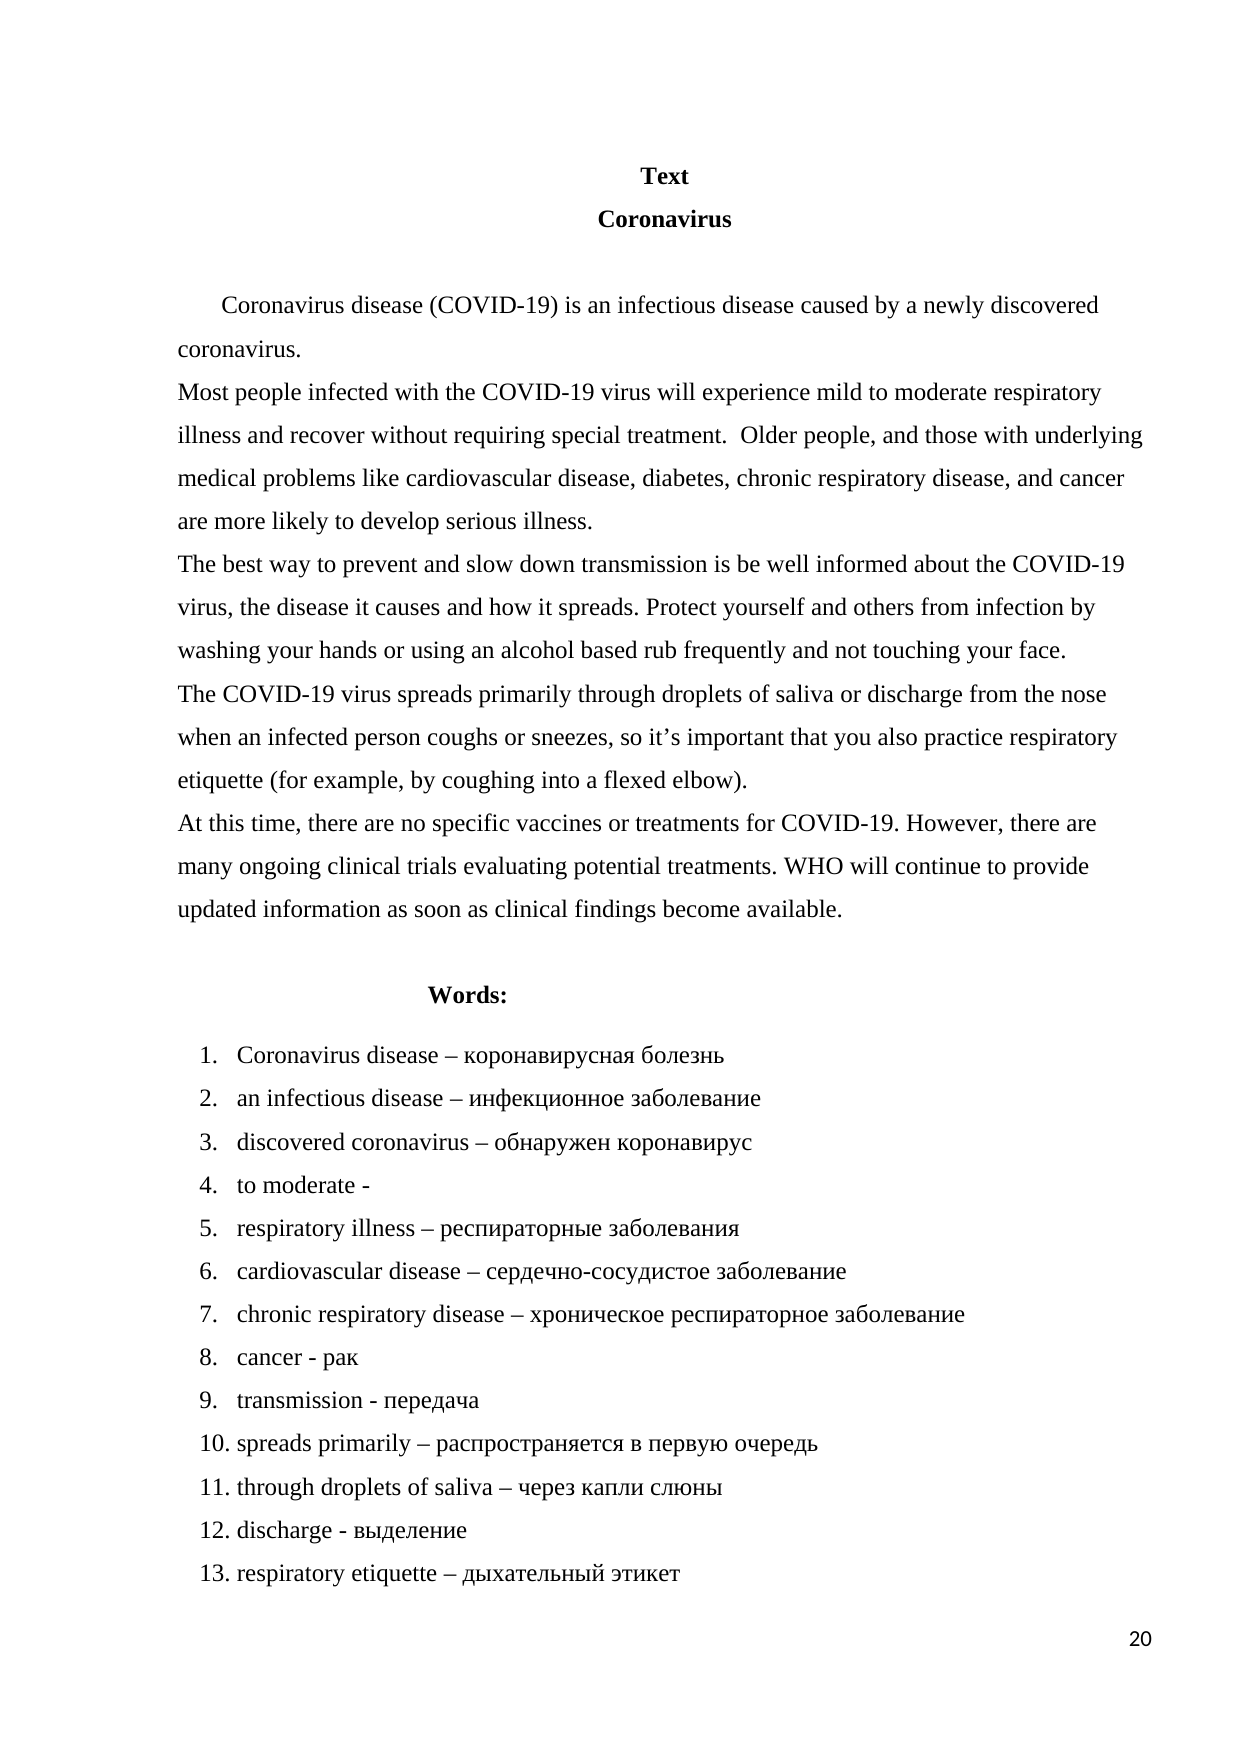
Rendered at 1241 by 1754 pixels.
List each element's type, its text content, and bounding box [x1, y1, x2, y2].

text The COVID-19 virus spreads primarily through droplets of saliva or discharge from the nose when an infected person coughs or sneezes, so it’s important that you also practice respiratory etiquette (for example, by coughing into a flexed elbow). [177, 679, 1152, 794]
list chronic respiratory disease – хроническое респираторное заболевание [199, 1299, 1152, 1328]
text Text [177, 161, 1152, 190]
list discovered coronavirus – обнаружен коронавирус [199, 1127, 1152, 1155]
list respiratory illness – респираторные заболевания [199, 1213, 1152, 1242]
list through droplets of saliva – через капли слюны [199, 1472, 1152, 1500]
list an infectious disease – инфекционное заболевание [199, 1083, 1152, 1112]
text Coronavirus disease (COVID-19) is an infectious disease caused by a newly discovered coronavirus. [177, 291, 1152, 362]
list Coronavirus disease – коронавирусная болезнь [199, 1040, 1152, 1069]
list spreads primarily – распространяется в первую очередь [199, 1428, 1152, 1457]
list respiratory etiquette – дыхательный этикет [199, 1558, 1152, 1587]
list to moderate - [199, 1170, 1152, 1198]
text Most people infected with the COVID-19 virus will experience mild to moderate respiratory illness and recover without requiring special treatment. Older people, and those with underlying medical problems like cardiovascular disease, diabetes, chronic respiratory disease, and cancer are more likely to develop serious illness. [177, 377, 1152, 535]
list discharge - выделение [199, 1515, 1152, 1543]
text Coronavirus [177, 204, 1152, 233]
text Words: [177, 981, 1152, 1009]
list transmission - передача [199, 1385, 1152, 1414]
list cardiovascular disease – сердечно-сосудистое заболевание [199, 1256, 1152, 1285]
text At this time, there are no specific vaccines or treatments for COVID-19. However, there are many ongoing clinical trials evaluating potential treatments. WHO will continue to provide updated information as soon as clinical findings become available. [177, 808, 1152, 923]
text The best way to prevent and slow down transmission is be well informed about the COVID-19 virus, the disease it causes and how it spreads. Protect yourself and others from infection by washing your hands or using an alcohol based rub frequently and not touching your face. [177, 549, 1152, 664]
list cancer - рак [199, 1342, 1152, 1371]
